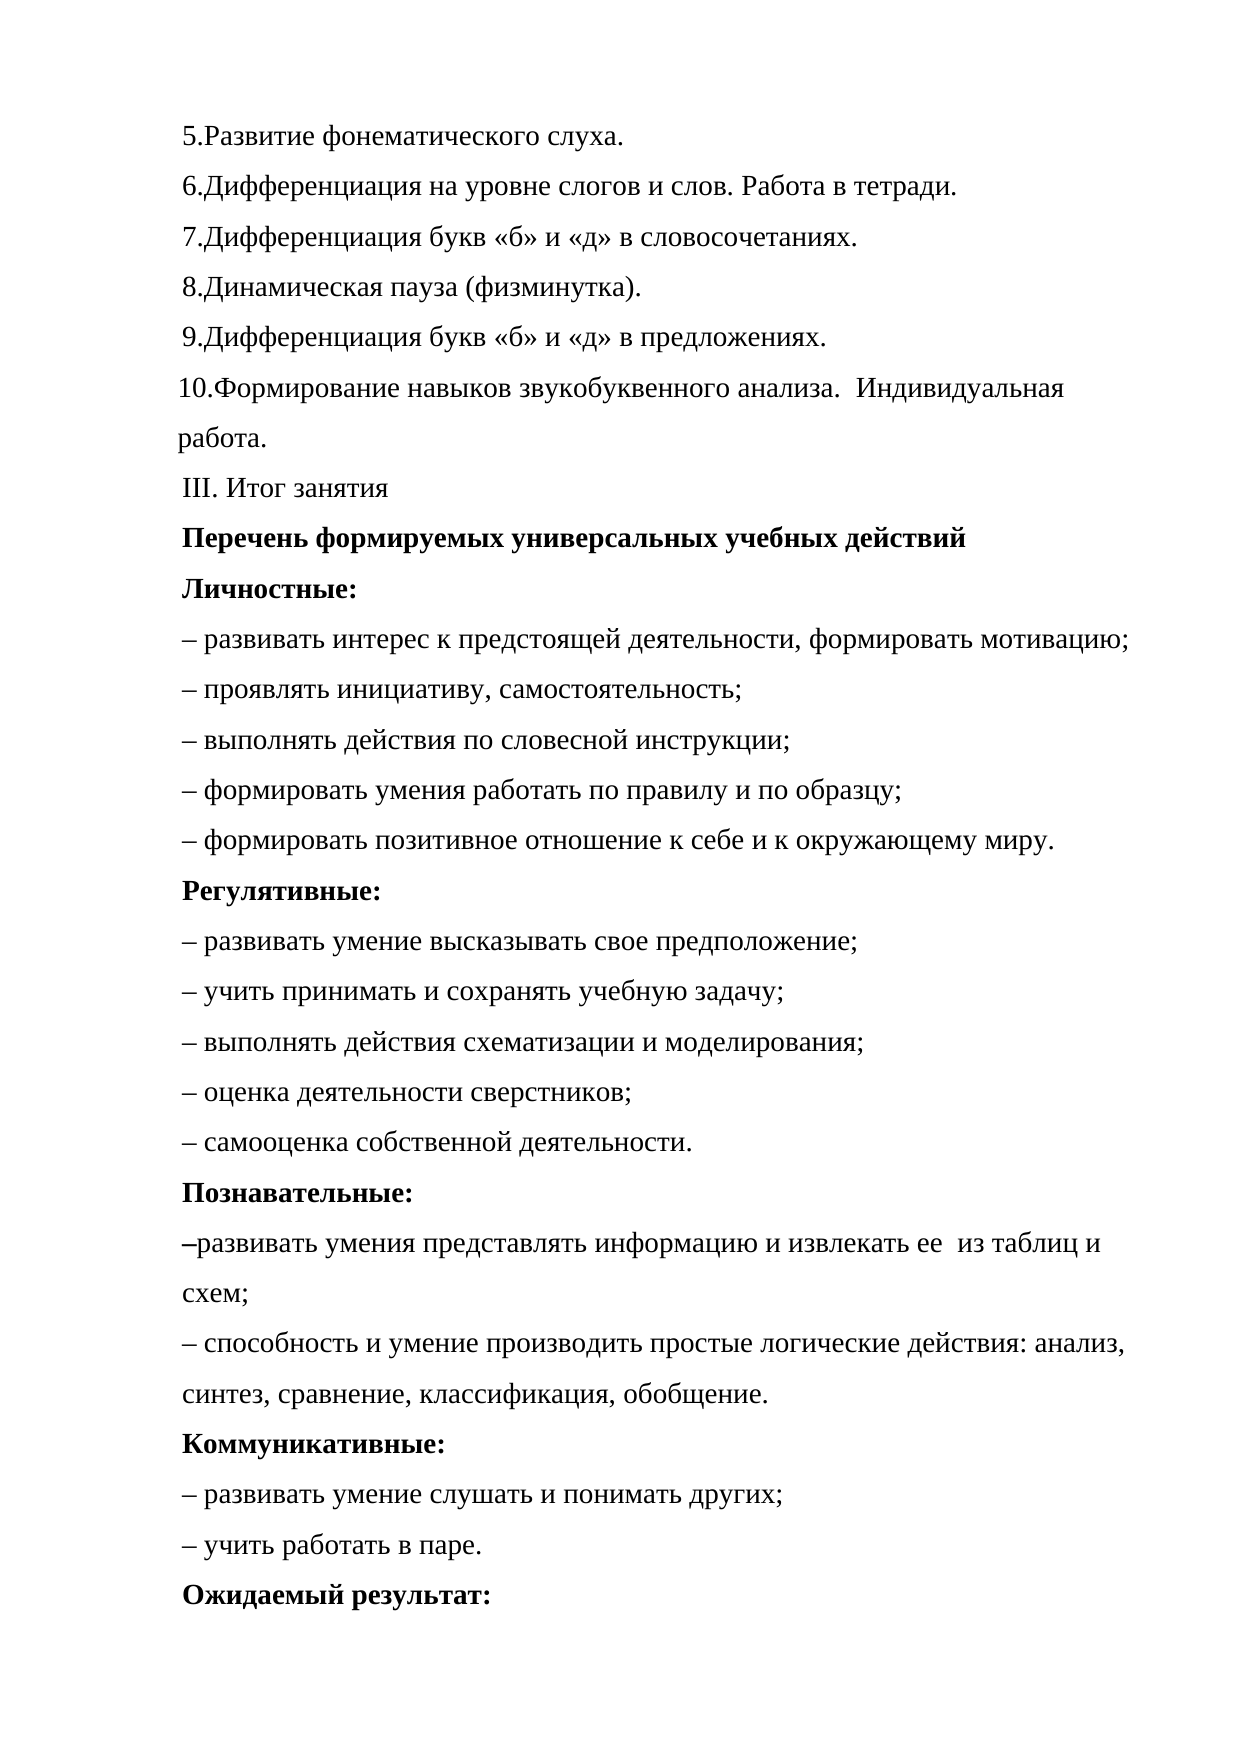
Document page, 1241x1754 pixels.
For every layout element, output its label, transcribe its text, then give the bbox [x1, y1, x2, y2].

text 8.Динамическая пауза (физминутка). [182, 269, 1152, 303]
text 7.Дифференциация букв «б» и «д» в словосочетаниях. [182, 219, 1152, 252]
text Ожидаемый результат: [182, 1577, 1152, 1611]
text III. Итог занятия Перечень формируемых универсальных учебных действий Личностные: – развивать интерес к предстоящей деятельности, формировать мотивацию; – проявлять инициативу, самостоятельность; – выполнять действия по словесной инструкции; – формировать умения работать по правилу и по образцу; – формировать позитивное отношение к себе и к окружающему миру. Регулятивные: [182, 470, 1152, 906]
text Коммуникативные: [182, 1426, 1152, 1460]
text 10.Формирование навыков звукобуквенного анализа. Индивидуальная работа. [177, 370, 1152, 453]
text –развивать умения представлять информацию и извлекать ее из таблиц и схем; – способность и умение производить простые логические действия: анализ, синтез, сравнение, классификация, обобщение. [182, 1225, 1152, 1409]
text – развивать умение слушать и понимать других; [182, 1477, 1152, 1510]
text – учить принимать и сохранять учебную задачу; – выполнять действия схематизации и моделирования; – оценка деятельности сверстников; – самооценка собственной деятельности. Познавательные: [182, 973, 1152, 1208]
text – развивать умение высказывать свое предположение; [182, 923, 1152, 957]
text 9.Дифференциация букв «б» и «д» в предложениях. [182, 319, 1152, 353]
text 6.Дифференциация на уровне слогов и слов. Работа в тетради. [182, 168, 1152, 202]
text 5.Развитие фонематического слуха. [182, 118, 1152, 152]
text – учить работать в паре. [182, 1527, 1152, 1560]
